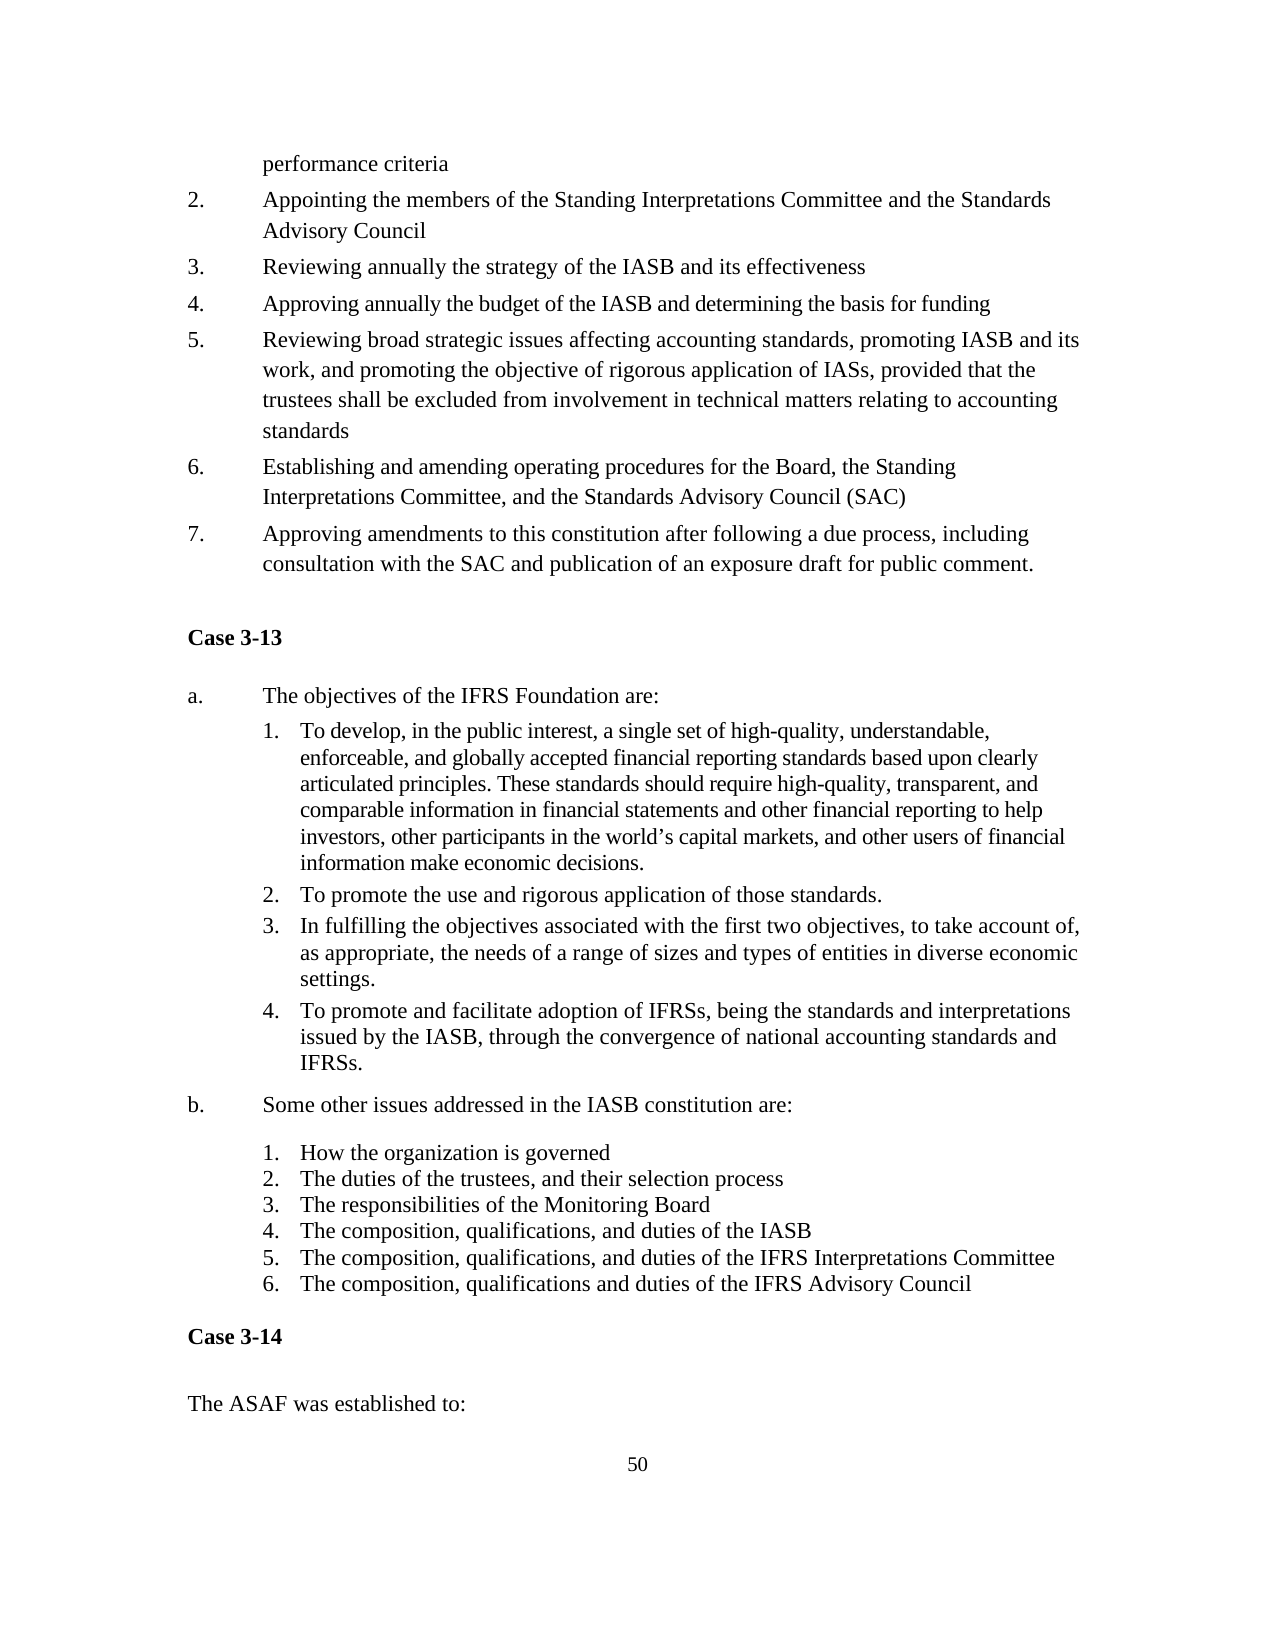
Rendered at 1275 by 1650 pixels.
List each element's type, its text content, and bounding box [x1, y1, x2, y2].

text 6. Establishing and amending operating procedures for the Board, the Standing Interpretations Committee, and the Standards Advisory Council (SAC) [187, 453, 1087, 510]
text 2. To promote the use and rigorous application of those standards. [262, 881, 1087, 907]
list The composition, qualifications, and duties of the IASB [262, 1218, 1087, 1244]
text Case 3-14 [187, 1323, 1087, 1349]
text 3. In fulfilling the objectives associated with the first two objectives, to take account of, as appropriate, the needs of a range of sizes and types of entities in diverse economic settings. [262, 912, 1087, 991]
list The duties of the trustees, and their selection process [262, 1165, 1087, 1191]
list The responsibilities of the Monitoring Board [262, 1191, 1087, 1218]
text 7. Approving amendments to this constitution after following a due process, including consultation with the SAC and publication of an exposure draft for public comment. [187, 520, 1087, 576]
list How the organization is governed [262, 1138, 1087, 1165]
text The ASAF was established to: [187, 1390, 1087, 1416]
text 5. Reviewing broad strategic issues affecting accounting standards, promoting IASB and its work, and promoting the objective of rigorous application of IASs, provided that the trustees shall be excluded from involvement in technical matters relating to accounting standards [187, 326, 1087, 443]
text 1. To develop, in the public interest, a single set of high-quality, understandable, enforceable, and globally accepted financial reporting standards based upon clearly articulated principles. These standards should require high-quality, transparent, and comparable information in financial statements and other financial reporting to help investors, other participants in the world’s capital markets, and other users of financial information make economic decisions. [262, 717, 1087, 876]
text 3. Reviewing annually the strategy of the IASB and its effectiveness [187, 253, 1087, 279]
list The composition, qualifications and duties of the IFRS Advisory Council [262, 1270, 1087, 1297]
list The composition, qualifications, and duties of the IFRS Interpretations Committee [262, 1244, 1087, 1270]
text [187, 150, 1087, 176]
text 4. To promote and facilitate adoption of IFRSs, being the standards and interpretations issued by the IASB, through the convergence of national accounting standards and IFRSs. [262, 997, 1087, 1076]
text a. The objectives of the IFRS Foundation are: [187, 682, 1087, 708]
text 4. Approving annually the budget of the IASB and determining the basis for funding [187, 289, 1087, 316]
text Case 3-13 [187, 624, 1087, 650]
text b. Some other issues addressed in the IASB constitution are: [187, 1091, 1087, 1118]
text 2. Appointing the members of the Standing Interpretations Committee and the Standards Advisory Council [187, 186, 1087, 243]
